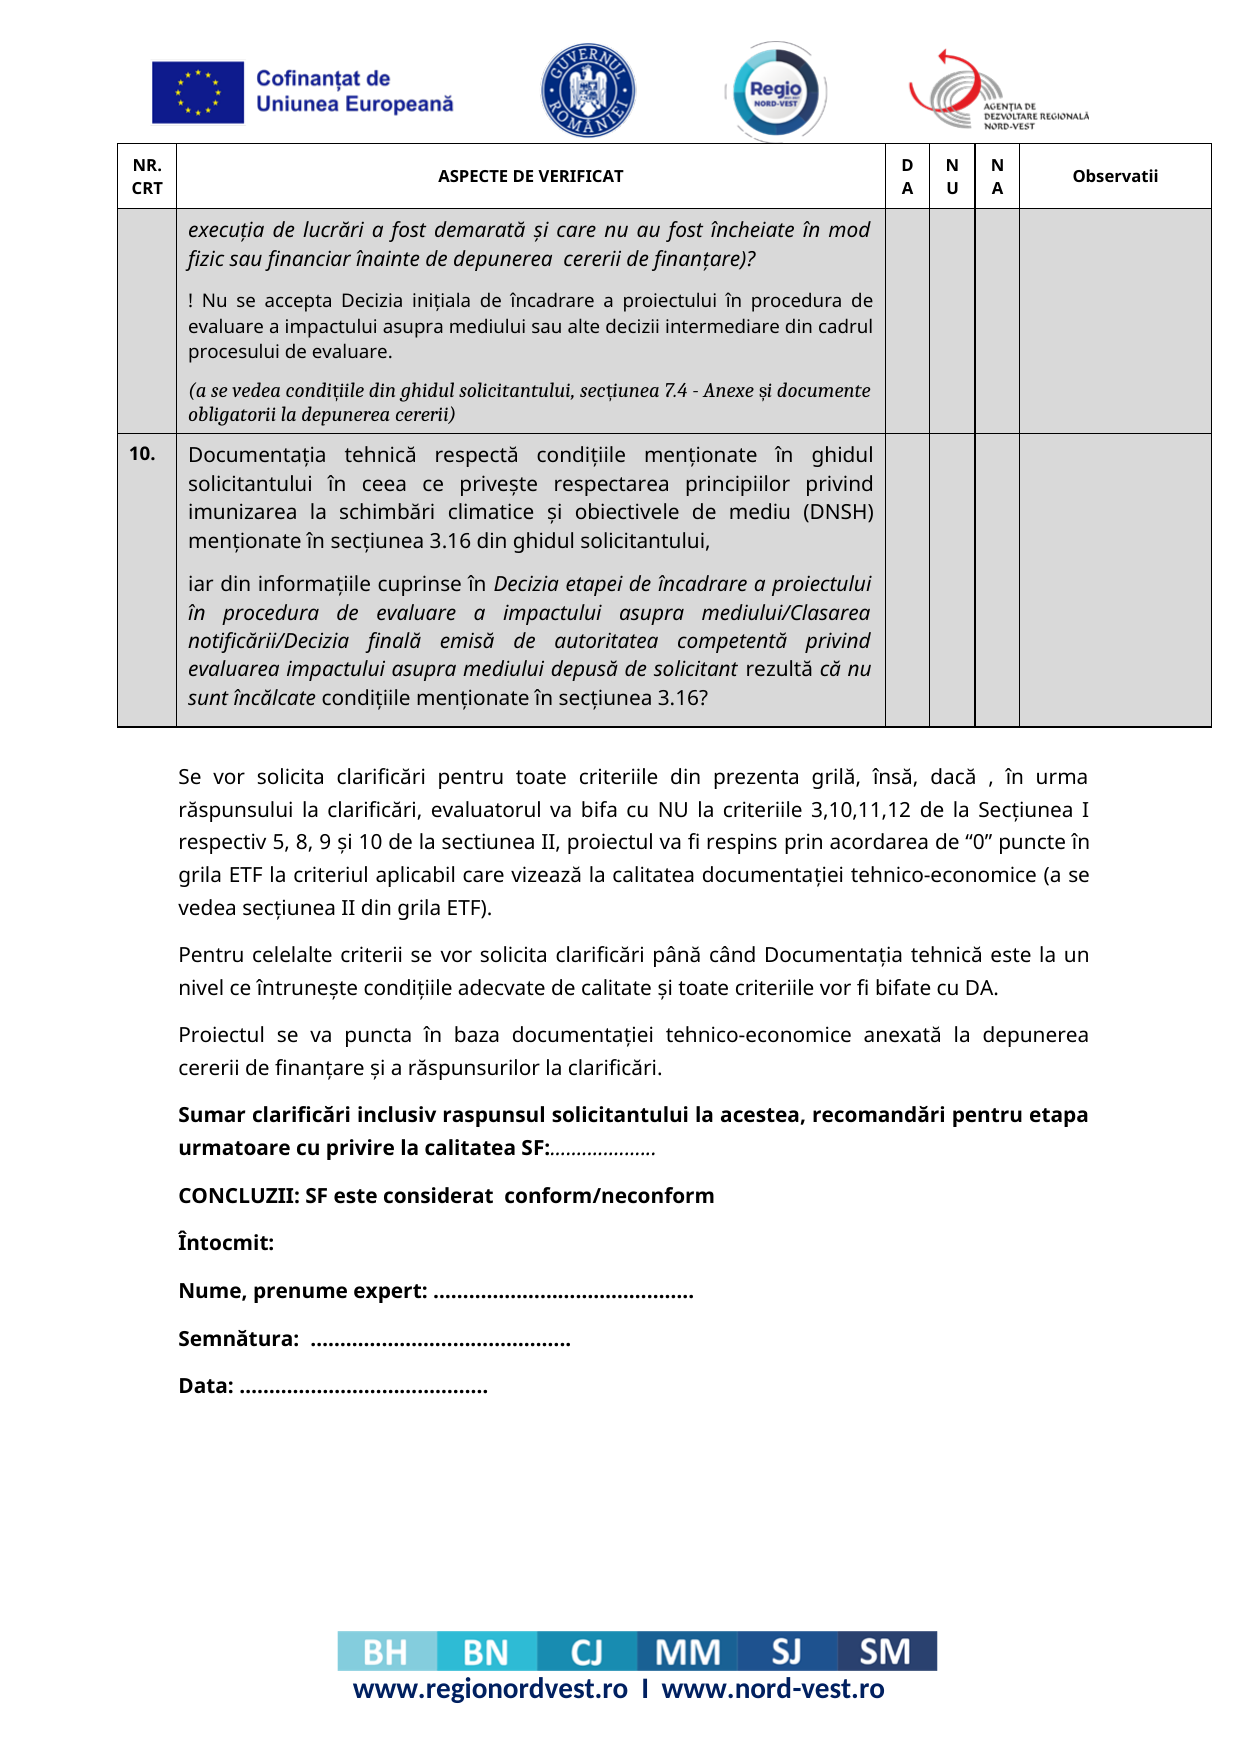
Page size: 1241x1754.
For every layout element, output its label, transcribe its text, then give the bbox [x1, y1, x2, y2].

text Se vor solicita clarificări pentru toate criteriile din prezenta grilă, însă, dacă , în urma răspunsului la clarificări, evaluatorul va bifa cu NU la criteriile 3,10,11,12 de la Secţiunea I respectiv 5, 8, 9 și 10 de la sectiunea II, proiectul va fi respins prin acordarea de “0” puncte în grila ETF la criteriul aplicabil care vizează la calitatea documentației tehnico-economice (a se vedea secțiunea II din grila ETF). [178, 762, 1090, 921]
table_header Observatii [1020, 144, 1211, 208]
table_cell [976, 209, 1019, 433]
table_header NA [976, 144, 1019, 208]
text Semnătura: …………………………………….. [178, 1324, 1090, 1352]
table_header ASPECTE DE VERIFICAT [177, 144, 885, 208]
text Sumar clarificări inclusiv raspunsul solicitantului la acestea, recomandări pentru etapa urmatoare cu privire la calitatea SF:.................... [178, 1101, 1090, 1162]
table_cell [118, 434, 176, 726]
picture [337, 1631, 938, 1671]
text Întocmit: [178, 1228, 1090, 1257]
table_cell [118, 209, 176, 433]
table_cell Documentația tehnică respectă condițiile menționate în ghidul solicitantului în ceea ce privește respectarea principiilor privind imunizarea la schimbări climatice și obiectivele de mediu (DNSH) menționate în secțiunea 3.16 din ghidul solicitantului, iar din informațiile cuprinse în Decizia etapei de încadrare a proiectului în procedura de evaluare a impactului asupra mediului/Clasarea notificării/Decizia finală emisă de autoritatea competentă privind evaluarea impactului asupra mediului depusă de solicitant rezultă că nu sunt încălcate condițiile menționate în secțiunea 3.16? [177, 434, 885, 726]
table_header NU [930, 144, 974, 208]
table_cell [1020, 209, 1211, 433]
text Pentru celelalte criterii se vor solicita clarificări până când Documentația tehnică este la un nivel ce întrunește condițiile adecvate de calitate și toate criteriile vor fi bifate cu DA. [178, 940, 1090, 1001]
table_cell [886, 434, 929, 726]
table_cell [1020, 434, 1211, 726]
text Data: …………………………………… [178, 1371, 1090, 1400]
table_cell [976, 434, 1019, 726]
table_cell [930, 209, 974, 433]
text CONCLUZII: SF este considerat conform/neconform [178, 1181, 1090, 1209]
table_header DA [886, 144, 929, 208]
table_header NR. CRT [118, 144, 176, 208]
picture [150, 41, 1089, 143]
table_cell [886, 209, 929, 433]
text Proiectul se va puncta în baza documentației tehnico-economice anexată la depunerea cererii de finanțare și a răspunsurilor la clarificări. [178, 1020, 1090, 1081]
table_cell [930, 434, 974, 726]
text Nume, prenume expert: …………………………………….. [178, 1276, 1090, 1304]
